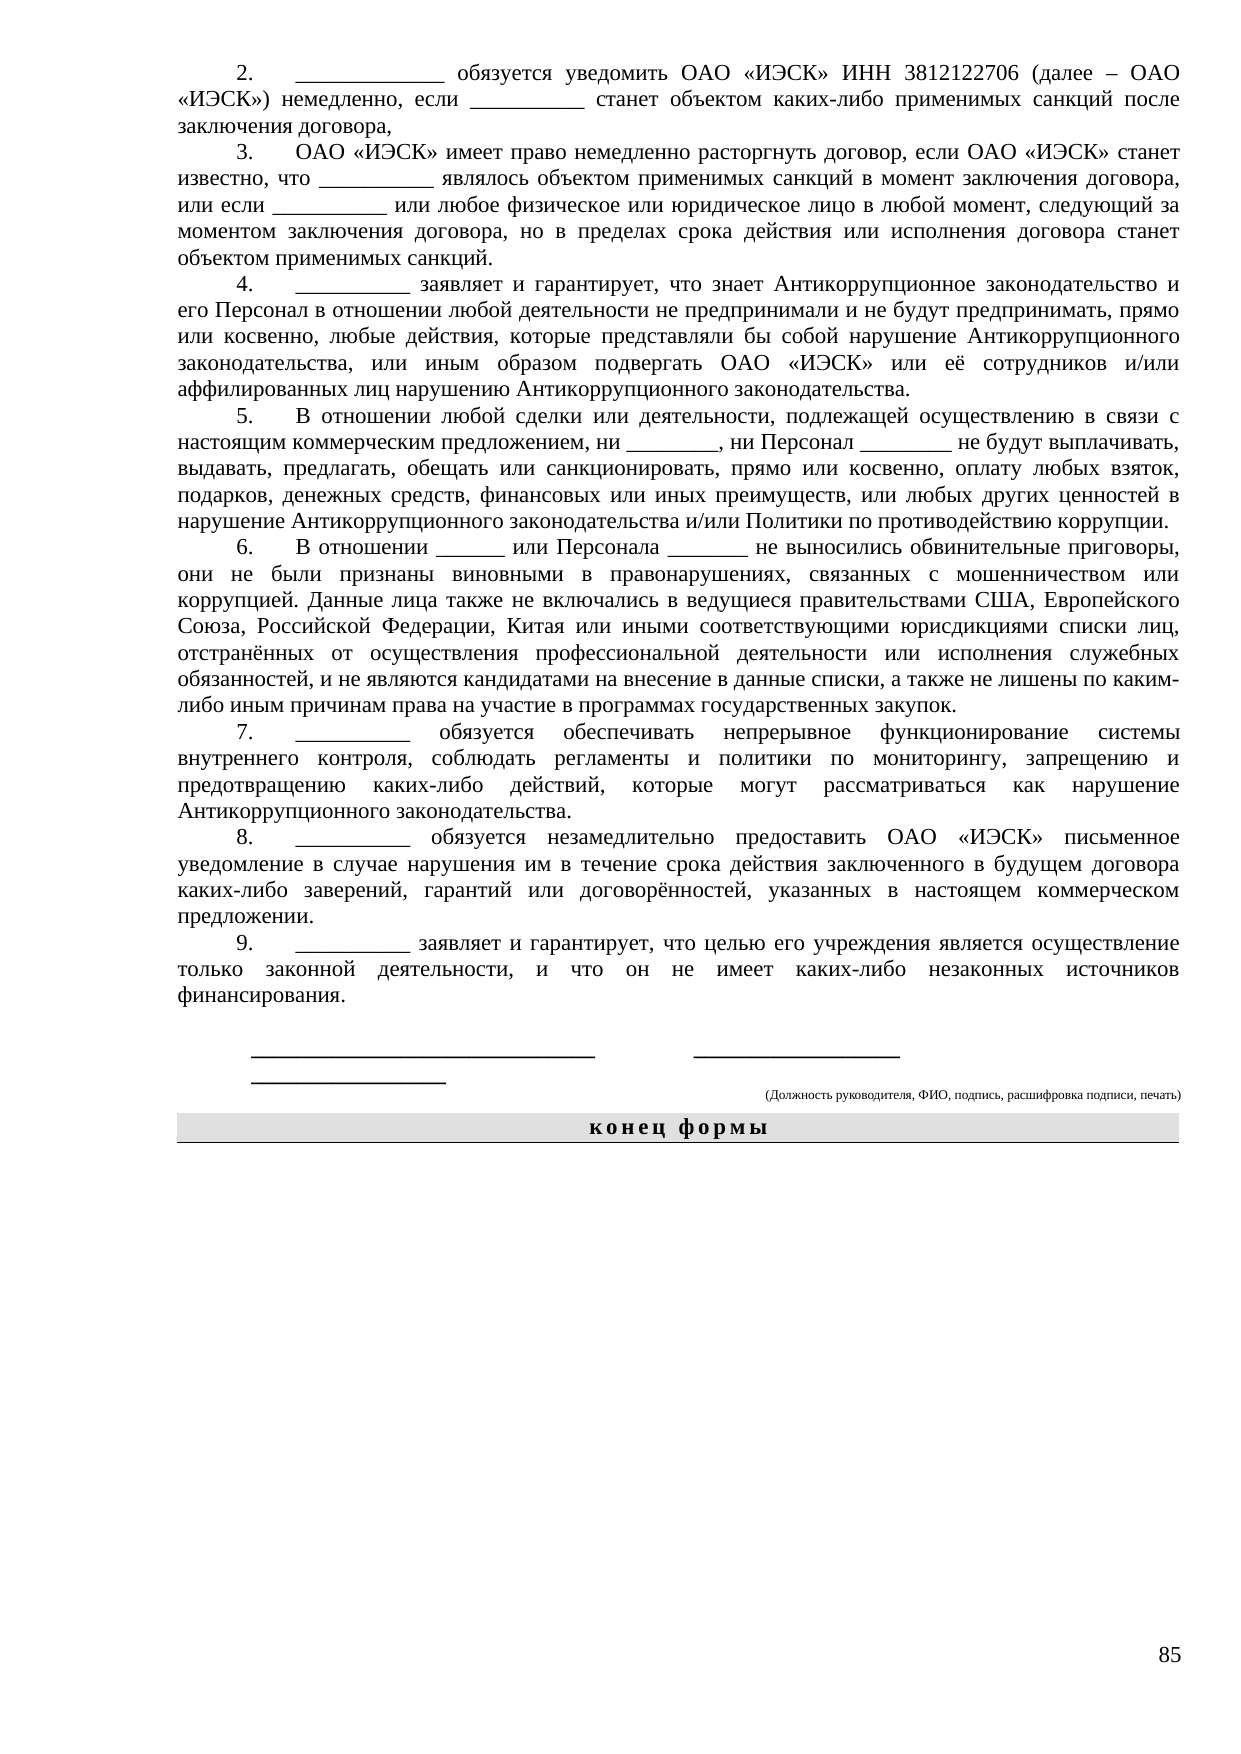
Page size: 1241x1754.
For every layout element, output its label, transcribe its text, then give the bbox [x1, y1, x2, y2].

list __________ заявляет и гарантирует, что знает Антикоррупционное законодательство и его Персонал в отношении любой деятельности не предпринимали и не будут предпринимать, прямо или косвенно, любые действия, которые представляли бы собой нарушение Антикоррупционного законодательства, или иным образом подвергать ОАО «ИЭСК» или её сотрудников и/или аффилированных лиц нарушению Антикоррупционного законодательства. [177, 270, 1181, 402]
list В отношении любой сделки или деятельности, подлежащей осуществлению в связи с настоящим коммерческим предложением, ни ________, ни Персонал ________ не будут выплачивать, выдавать, предлагать, обещать или санкционировать, прямо или косвенно, оплату любых взяток, подарков, денежных средств, финансовых или иных преимуществ, или любых других ценностей в нарушение Антикоррупционного законодательства и/или Политики по противодействию коррупции. [177, 402, 1181, 533]
text ______________________________ __________________ _________________ [177, 1034, 1181, 1087]
list ОАО «ИЭСК» имеет право немедленно расторгнуть договор, если ОАО «ИЭСК» станет известно, что __________ являлось объектом применимых санкций в момент заключения договора, или если __________ или любое физическое или юридическое лицо в любой момент, следующий за моментом заключения договора, но в пределах срока действия или исполнения договора станет объектом применимых санкций. [177, 138, 1181, 270]
list __________ заявляет и гарантирует, что целью его учреждения является осуществление только законной деятельности, и что он не имеет каких-либо незаконных источников финансирования. [177, 929, 1181, 1008]
list __________ обязуется обеспечивать непрерывное функционирование системы внутреннего контроля, соблюдать регламенты и политики по мониторингу, запрещению и предотвращению каких-либо действий, которые могут рассматриваться как нарушение Антикоррупционного законодательства. [177, 718, 1181, 823]
list __________ обязуется незамедлительно предоставить ОАО «ИЭСК» письменное уведомление в случае нарушения им в течение срока действия заключенного в будущем договора каких-либо заверений, гарантий или договорённостей, указанных в настоящем коммерческом предложении. [177, 823, 1181, 929]
text конец формы [177, 1113, 1179, 1142]
text (Должность руководителя, ФИО, подпись, расшифровка подписи, печать) [177, 1087, 1181, 1113]
list В отношении ______ или Персонала _______ не выносились обвинительные приговоры, они не были признаны виновными в правонарушениях, связанных с мошенничеством или коррупцией. Данные лица также не включались в ведущиеся правительствами США, Европейского Союза, Российской Федерации, Китая или иными соответствующими юрисдикциями списки лиц, отстранённых от осуществления профессиональной деятельности или исполнения служебных обязанностей, и не являются кандидатами на внесение в данные списки, а также не лишены по каким-либо иным причинам права на участие в программах государственных закупок. [177, 533, 1181, 718]
list _____________ обязуется уведомить ОАО «ИЭСК» ИНН 3812122706 (далее – ОАО «ИЭСК») немедленно, если __________ станет объектом каких-либо применимых санкций после заключения договора, [177, 59, 1181, 138]
